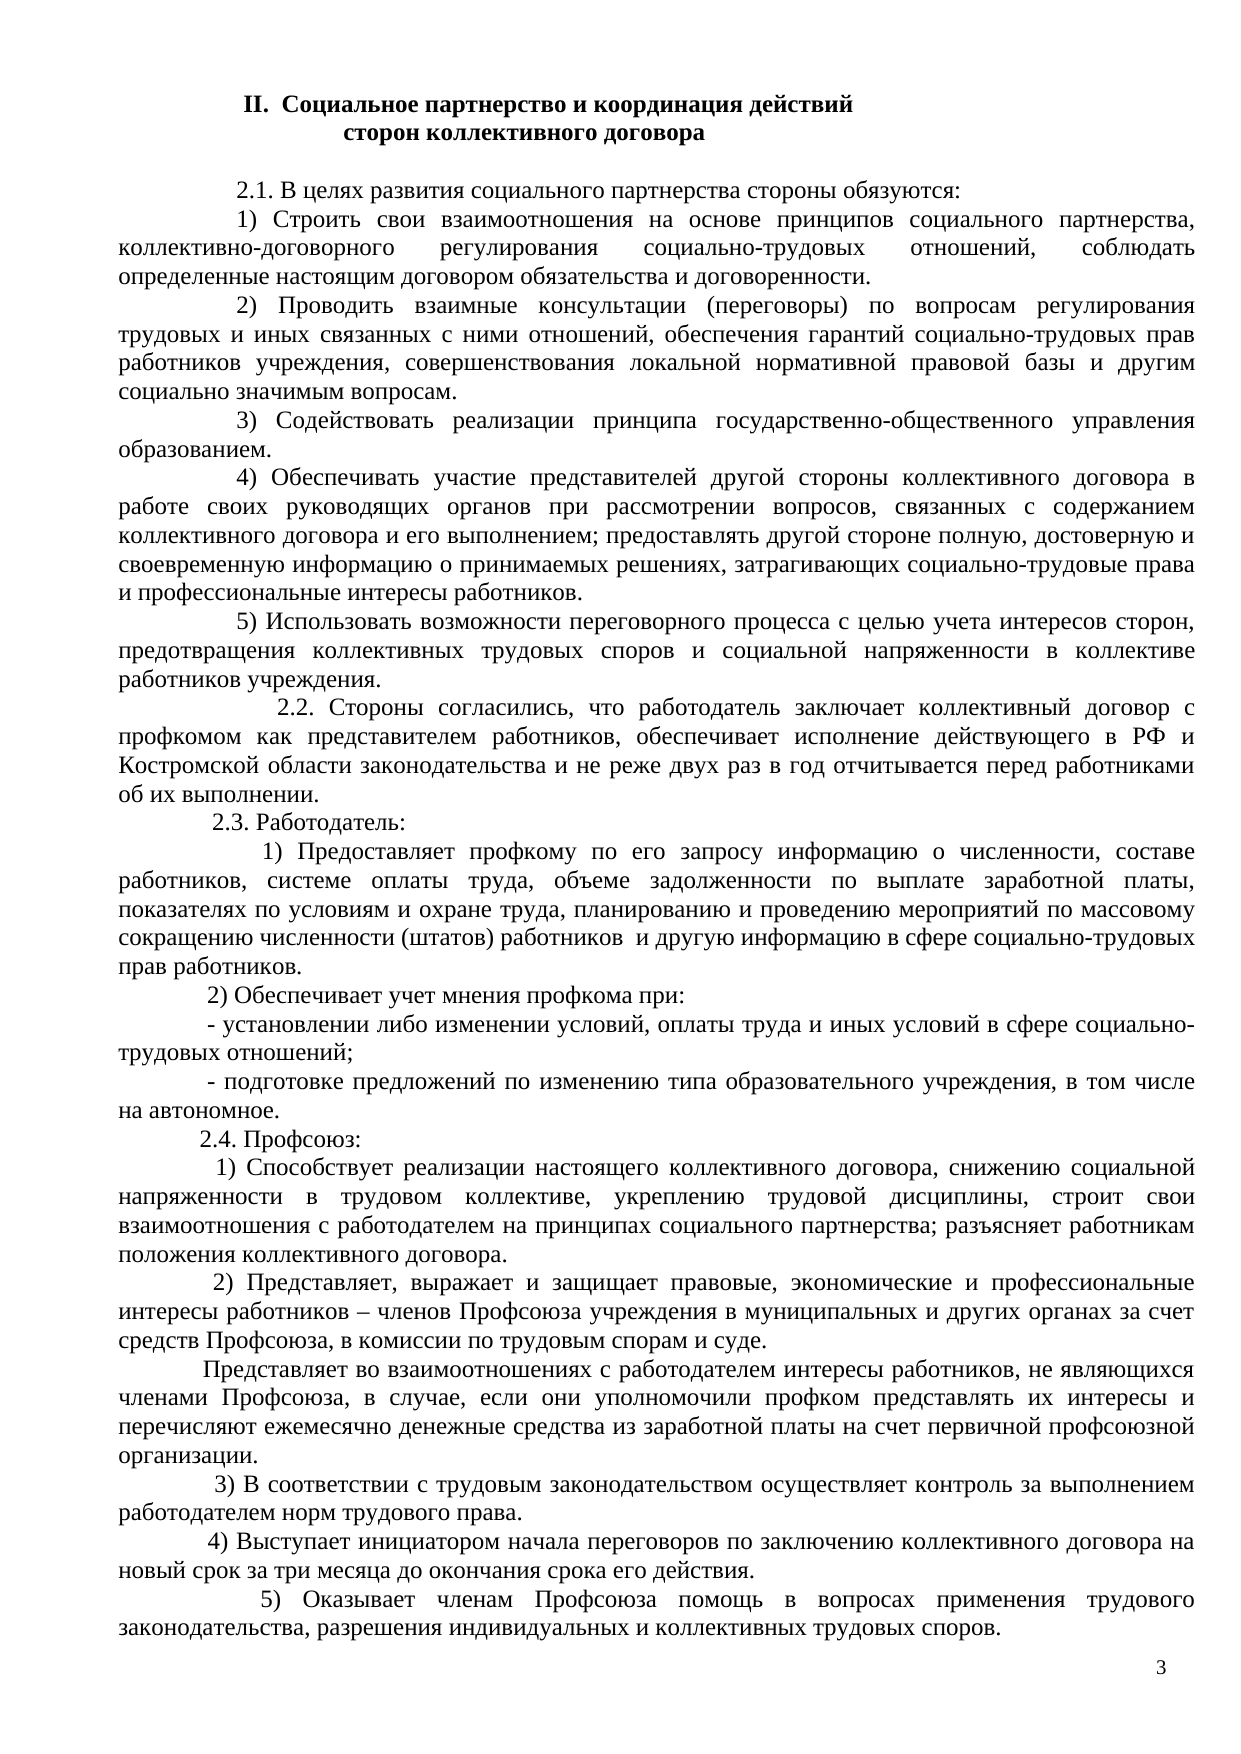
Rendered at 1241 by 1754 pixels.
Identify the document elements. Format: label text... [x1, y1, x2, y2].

text сторон коллективного договора [118, 117, 1196, 146]
text 3) В соответствии с трудовым законодательством осуществляет контроль за выполнением работодателем норм трудового права. [118, 1469, 1196, 1526]
text Представляет во взаимоотношениях с работодателем интересы работников, не являющихся членами Профсоюза, в случае, если они уполномочили профком представлять их интересы и перечисляют ежемесячно денежные средства из заработной платы на счет первичной профсоюзной организации. [118, 1354, 1196, 1469]
text 2) Представляет, выражает и защищает правовые, экономические и профессиональные интересы работников – членов Профсоюза учреждения в муниципальных и других органах за счет средств Профсоюза, в комиссии по трудовым спорам и суде. [118, 1267, 1196, 1354]
text - установлении либо изменении условий, оплаты труда и иных условий в сфере социально-трудовых отношений; [118, 1009, 1196, 1066]
text 1) Способствует реализации настоящего коллективного договора, снижению социальной напряженности в трудовом коллективе, укреплению трудовой дисциплины, строит свои взаимоотношения с работодателем на принципах социального партнерства; разъясняет работникам положения коллективного договора. [118, 1152, 1196, 1267]
text 2) Проводить взаимные консультации (переговоры) по вопросам регулирования трудовых и иных связанных с ними отношений, обеспечения гарантий социально-трудовых прав работников учреждения, совершенствования локальной нормативной правовой базы и другим социально значимым вопросам. [118, 290, 1196, 405]
text 2.1. В целях развития социального партнерства стороны обязуются: [118, 175, 1196, 204]
text 1) Предоставляет профкому по его запросу информацию о численности, составе работников, системе оплаты труда, объеме задолженности по выплате заработной платы, показателях по условиям и охране труда, планированию и проведению мероприятий по массовому сокращению численности (штатов) работников и другую информацию в сфере социально-трудовых прав работников. [118, 836, 1196, 980]
text 2.4. Профсоюз: [118, 1124, 1196, 1152]
text 4) Выступает инициатором начала переговоров по заключению коллективного договора на новый срок за три месяца до окончания срока его действия. [118, 1526, 1196, 1584]
text 1) Строить свои взаимоотношения на основе принципов социального партнерства, коллективно-договорного регулирования социально-трудовых отношений, соблюдать определенные настоящим договором обязательства и договоренности. [118, 204, 1196, 290]
text 5) Оказывает членам Профсоюза помощь в вопросах применения трудового законодательства, разрешения индивидуальных и коллективных трудовых споров. [118, 1584, 1196, 1641]
text 5) Использовать возможности переговорного процесса с целью учета интересов сторон, предотвращения коллективных трудовых споров и социальной напряженности в коллективе работников учреждения. [118, 606, 1196, 692]
text 4) Обеспечивать участие представителей другой стороны коллективного договора в работе своих руководящих органов при рассмотрении вопросов, связанных с содержанием коллективного договора и его выполнением; предоставлять другой стороне полную, достоверную и своевременную информацию о принимаемых решениях, затрагивающих социально-трудовые права и профессиональные интересы работников. [118, 462, 1196, 606]
text 3) Содействовать реализации принципа государственно-общественного управления образованием. [118, 405, 1196, 462]
text - подготовке предложений по изменению типа образовательного учреждения, в том числе на автономное. [118, 1066, 1196, 1124]
text 2) Обеспечивает учет мнения профкома при: [118, 980, 1196, 1009]
text 2.3. Работодатель: [118, 807, 1196, 836]
text 2.2. Стороны согласились, что работодатель заключает коллективный договор с профкомом как представителем работников, обеспечивает исполнение действующего в РФ и Костромской области законодательства и не реже двух раз в год отчитывается перед работниками об их выполнении. [118, 692, 1196, 807]
text II. Социальное партнерство и координация действий [118, 89, 1196, 117]
